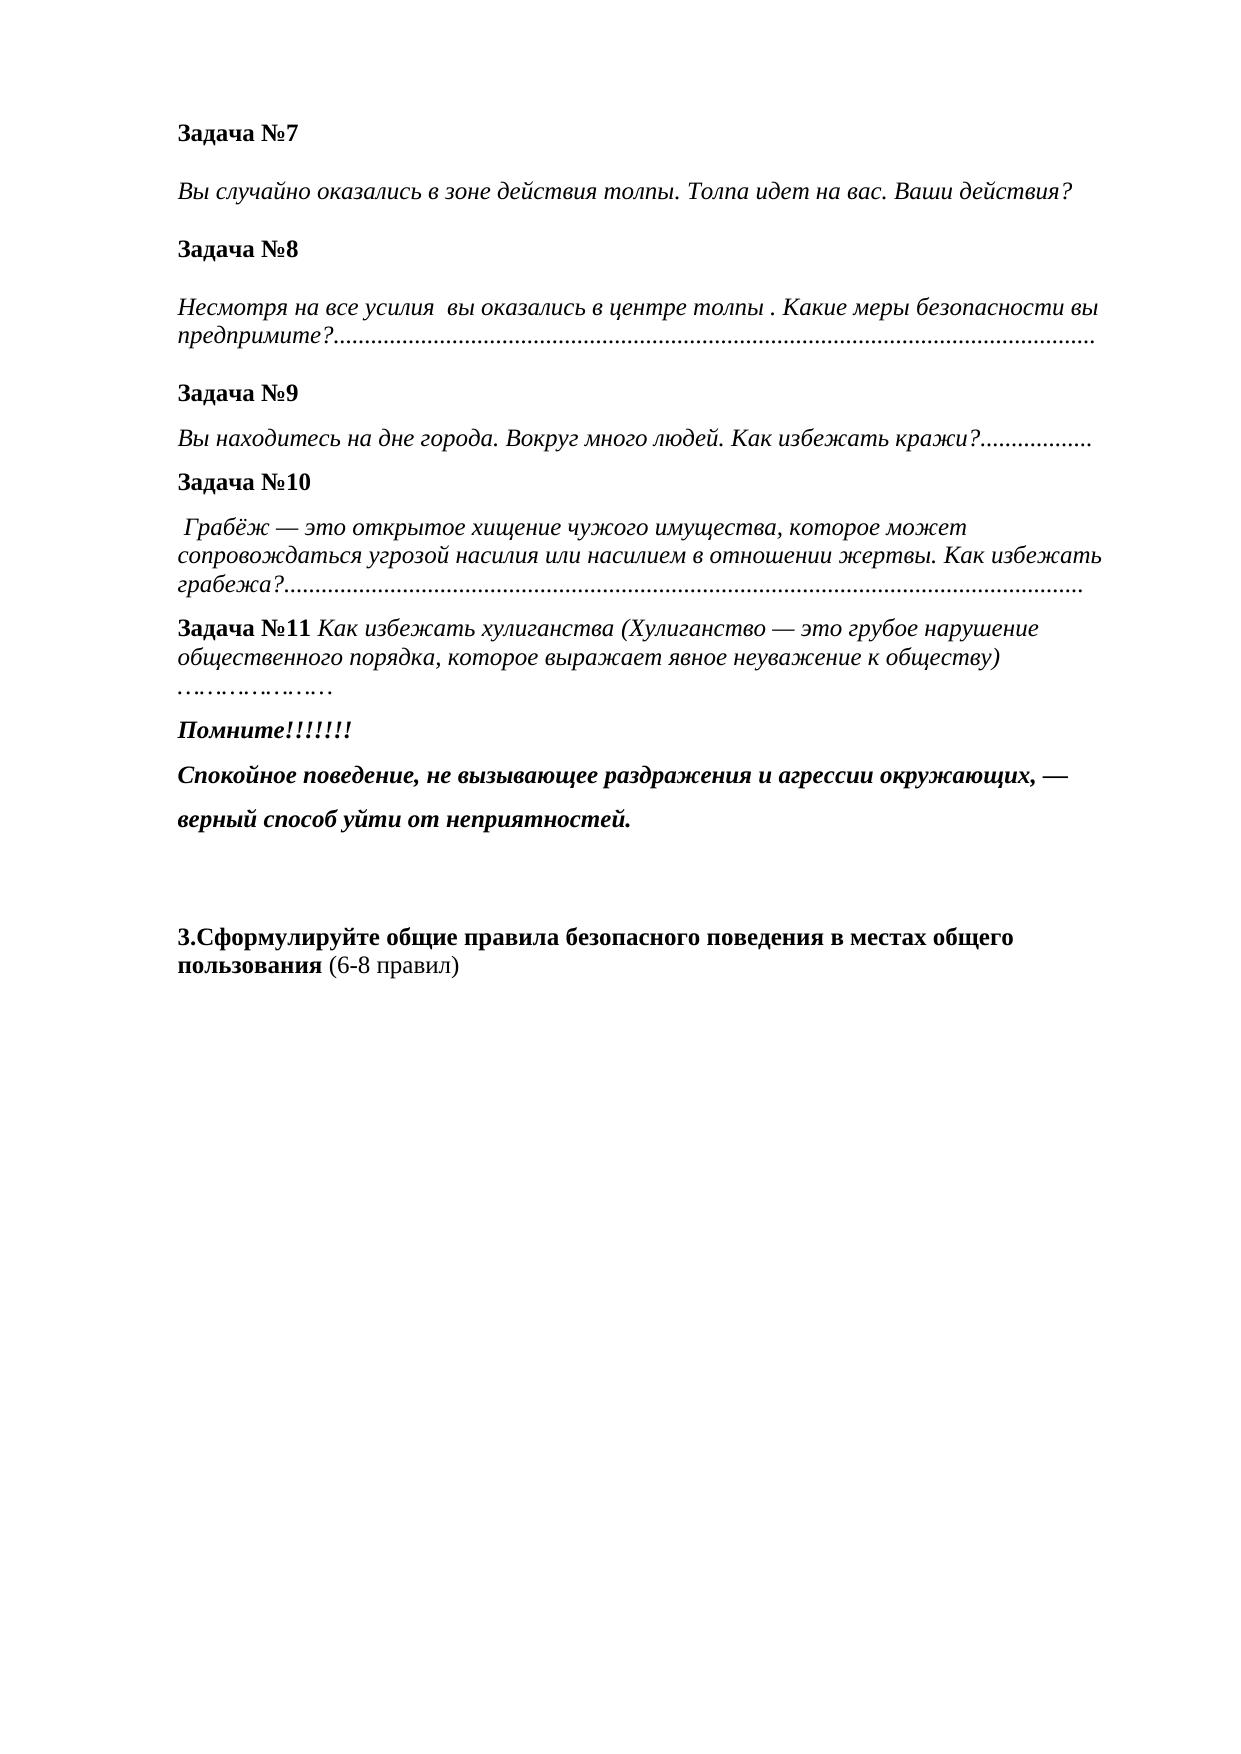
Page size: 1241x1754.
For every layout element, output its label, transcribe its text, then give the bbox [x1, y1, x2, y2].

text Задача №11 Как избежать хулиганства (Хулиганство — это грубое нарушение общественного порядка, которое выражает явное неуважение к обществу)………………… [177, 613, 1152, 700]
text Задача №10 [177, 467, 1152, 496]
text верный способ уйти от неприятностей. [177, 804, 1152, 833]
text Задача №9 [177, 378, 1152, 407]
text Вы случайно оказались в зоне действия толпы. Толпа идет на вас. Ваши действия? [177, 176, 1152, 205]
text Грабёж — это открытое хищение чужого имущества, которое может сопровождаться угрозой насилия или насилием в отношении жертвы. Как избежать грабежа?................................................................................................................................ [177, 512, 1152, 598]
text Спокойное поведение, не вызывающее раздражения и агрессии окружающих, — [177, 760, 1152, 788]
text 3.Сформулируйте общие правила безопасного поведения в местах общего пользования (6-8 правил) [177, 922, 1152, 979]
text Помните!!!!!!! [177, 715, 1152, 744]
text Задача №8 [177, 234, 1152, 263]
text Несмотря на все усилия вы оказались в центре толпы . Какие меры безопасности вы предпримите?.......................................................................................................................... [177, 292, 1152, 349]
text Вы находитесь на дне города. Вокруг много людей. Как избежать кражи?.................. [177, 423, 1152, 452]
text Задача №7 [177, 118, 1152, 147]
